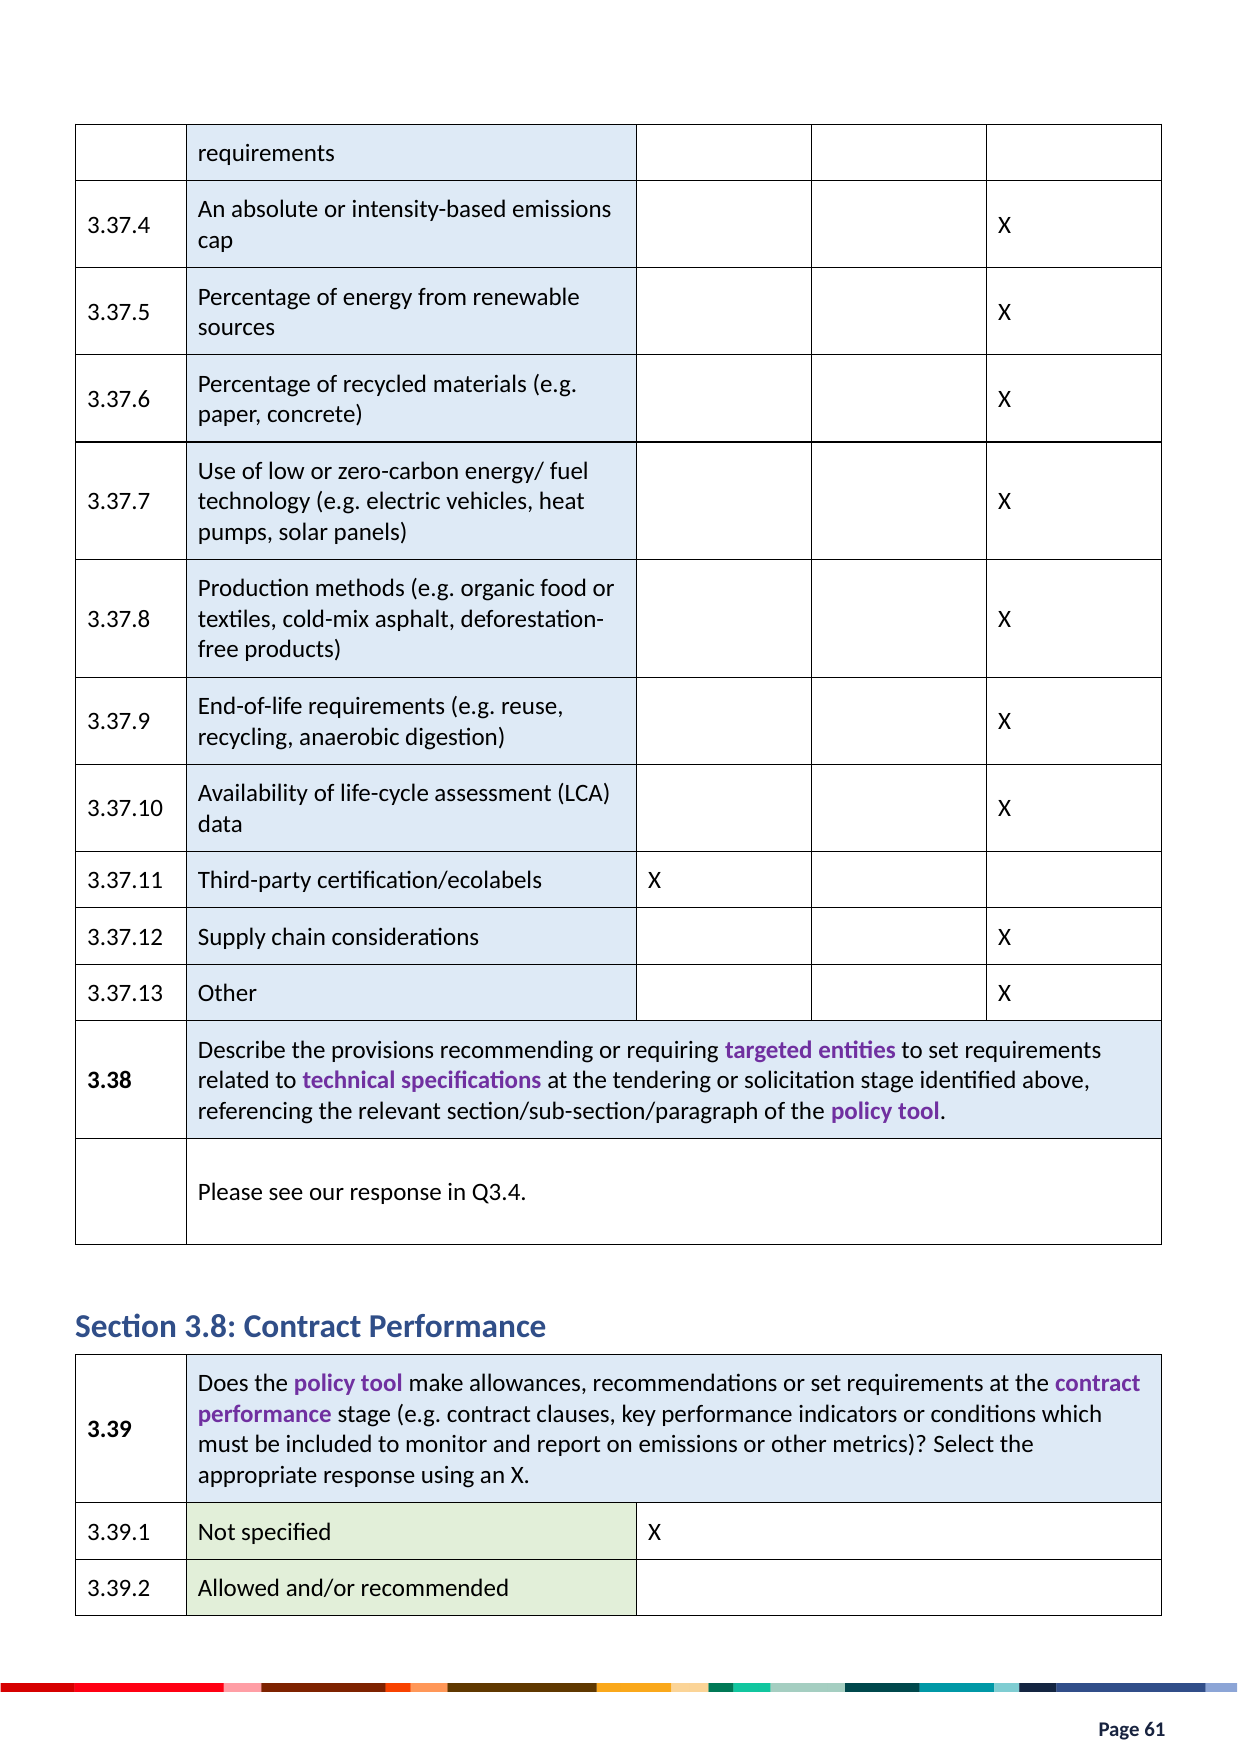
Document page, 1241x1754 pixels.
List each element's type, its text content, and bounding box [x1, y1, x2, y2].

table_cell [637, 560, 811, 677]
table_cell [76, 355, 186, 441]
subtitle Section 3.8: Contract Performance [75, 1305, 1165, 1346]
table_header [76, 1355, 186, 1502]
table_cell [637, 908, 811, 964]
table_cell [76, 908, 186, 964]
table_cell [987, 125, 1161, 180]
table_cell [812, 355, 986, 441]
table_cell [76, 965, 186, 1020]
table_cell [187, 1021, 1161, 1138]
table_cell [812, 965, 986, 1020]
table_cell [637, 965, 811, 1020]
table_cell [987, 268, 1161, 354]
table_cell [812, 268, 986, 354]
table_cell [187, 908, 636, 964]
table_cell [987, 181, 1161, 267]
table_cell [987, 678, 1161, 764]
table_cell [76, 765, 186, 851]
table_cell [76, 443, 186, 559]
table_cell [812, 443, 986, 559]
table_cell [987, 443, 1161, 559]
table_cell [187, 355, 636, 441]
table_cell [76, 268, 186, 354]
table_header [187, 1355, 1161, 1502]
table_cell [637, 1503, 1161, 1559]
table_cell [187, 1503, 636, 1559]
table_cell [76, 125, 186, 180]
picture [0, 1683, 1236, 1692]
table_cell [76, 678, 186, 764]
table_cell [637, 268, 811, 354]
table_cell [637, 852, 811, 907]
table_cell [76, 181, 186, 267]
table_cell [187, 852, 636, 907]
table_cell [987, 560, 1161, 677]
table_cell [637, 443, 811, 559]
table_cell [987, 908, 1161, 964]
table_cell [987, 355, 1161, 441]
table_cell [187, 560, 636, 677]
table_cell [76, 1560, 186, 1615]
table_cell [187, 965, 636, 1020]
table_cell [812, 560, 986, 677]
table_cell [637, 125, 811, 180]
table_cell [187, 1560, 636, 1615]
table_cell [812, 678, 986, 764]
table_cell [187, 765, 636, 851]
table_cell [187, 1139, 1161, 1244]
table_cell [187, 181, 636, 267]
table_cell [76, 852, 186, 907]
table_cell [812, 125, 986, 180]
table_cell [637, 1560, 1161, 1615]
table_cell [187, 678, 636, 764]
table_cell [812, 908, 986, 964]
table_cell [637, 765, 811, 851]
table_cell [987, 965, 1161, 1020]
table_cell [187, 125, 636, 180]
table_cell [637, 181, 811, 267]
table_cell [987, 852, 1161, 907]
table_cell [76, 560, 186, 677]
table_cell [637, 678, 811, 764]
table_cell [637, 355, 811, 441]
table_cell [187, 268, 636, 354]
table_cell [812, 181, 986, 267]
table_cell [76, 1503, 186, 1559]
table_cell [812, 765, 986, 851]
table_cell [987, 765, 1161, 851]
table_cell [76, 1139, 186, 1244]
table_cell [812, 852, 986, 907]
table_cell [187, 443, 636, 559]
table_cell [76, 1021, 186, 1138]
